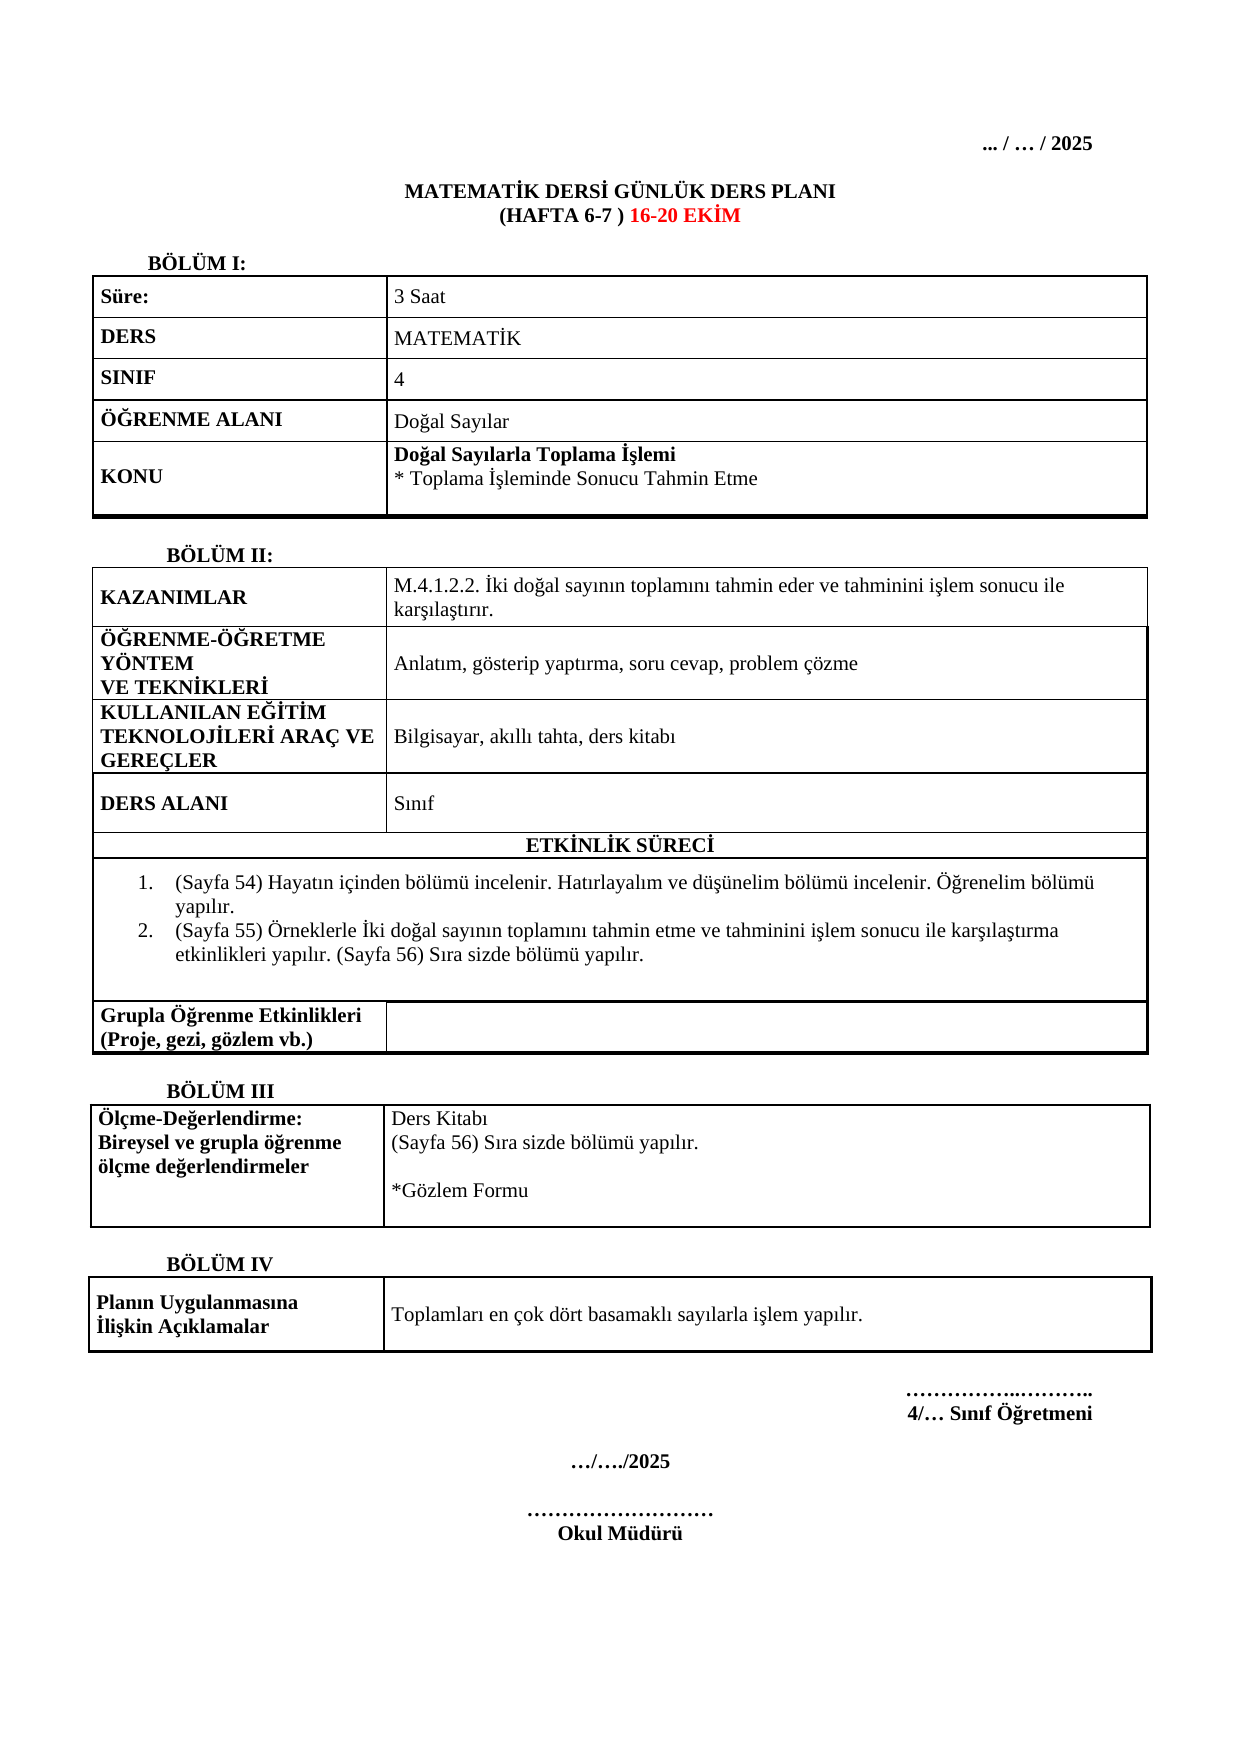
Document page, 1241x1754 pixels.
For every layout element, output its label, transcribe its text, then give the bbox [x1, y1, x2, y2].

table_header Süre: [94, 277, 386, 317]
table_cell ÖĞRENME ALANI [94, 401, 386, 441]
table_header 3 Saat [388, 277, 1146, 317]
subtitle BÖLÜM III [148, 1079, 1092, 1103]
text …/…./2025 [148, 1449, 1092, 1473]
table_cell Doğal Sayılarla Toplama İşlemi * Toplama İşleminde Sonucu Tahmin Etme [388, 442, 1146, 514]
table_cell Grupla Öğrenme Etkinlikleri (Proje, gezi, gözlem vb.) [94, 1002, 386, 1051]
table_cell ÖĞRENME-ÖĞRETME YÖNTEM VE TEKNİKLERİ [93, 627, 386, 699]
table_cell KULLANILAN EĞİTİM TEKNOLOJİLERİ ARAÇ VE GEREÇLER [93, 700, 386, 772]
table_cell 4 [388, 359, 1146, 399]
table_cell DERS ALANI [94, 774, 386, 832]
table_cell (Sayfa 54) Hayatın içinden bölümü incelenir. Hatırlayalım ve düşünelim bölümü incelenir. Öğrenelim bölümü yapılır. (Sayfa 55) Örneklerle İki doğal sayının toplamını tahmin etme ve tahminini işlem sonucu ile karşılaştırma etkinlikleri yapılır. (Sayfa 56) Sıra sizde bölümü yapılır. [94, 859, 1146, 1000]
table_cell Sınıf [387, 774, 1146, 832]
table_cell Doğal Sayılar [388, 401, 1146, 441]
table_cell Anlatım, gösterip yaptırma, soru cevap, problem çözme [387, 627, 1146, 699]
table_cell SINIF [94, 359, 386, 399]
text ……………..……….. [148, 1376, 1092, 1401]
table_header Toplamları en çok dört basamaklı sayılarla işlem yapılır. [385, 1278, 1150, 1350]
text ... / … / 2025 [148, 131, 1092, 155]
text MATEMATİK DERSİ GÜNLÜK DERS PLANI [148, 179, 1092, 203]
table_header Planın Uygulanmasına İlişkin Açıklamalar [90, 1278, 383, 1350]
table_cell ETKİNLİK SÜRECİ [94, 833, 1146, 857]
table_cell Bilgisayar, akıllı tahta, ders kitabı [387, 700, 1146, 772]
table_header Ölçme-Değerlendirme: Bireysel ve grupla öğrenme ölçme değerlendirmeler [92, 1106, 383, 1226]
text BÖLÜM I: [148, 251, 1092, 275]
table_cell [387, 1003, 1146, 1051]
table_header KAZANIMLAR [93, 568, 386, 626]
table_cell MATEMATİK [388, 318, 1146, 358]
text Okul Müdürü [148, 1521, 1092, 1545]
table_cell KONU [94, 442, 386, 514]
text (HAFTA 6-7 ) 16-20 EKİM [148, 203, 1092, 227]
text 4/… Sınıf Öğretmeni [148, 1401, 1092, 1424]
subtitle BÖLÜM IV [148, 1252, 1092, 1276]
table_header Ders Kitabı (Sayfa 56) Sıra sizde bölümü yapılır. *Gözlem Formu [385, 1106, 1149, 1226]
text BÖLÜM II: [148, 543, 1092, 567]
text ……………………… [148, 1497, 1092, 1521]
table_cell DERS [94, 318, 386, 358]
table_header M.4.1.2.2. İki doğal sayının toplamını tahmin eder ve tahminini işlem sonucu ile karşılaştırır. [387, 568, 1147, 626]
